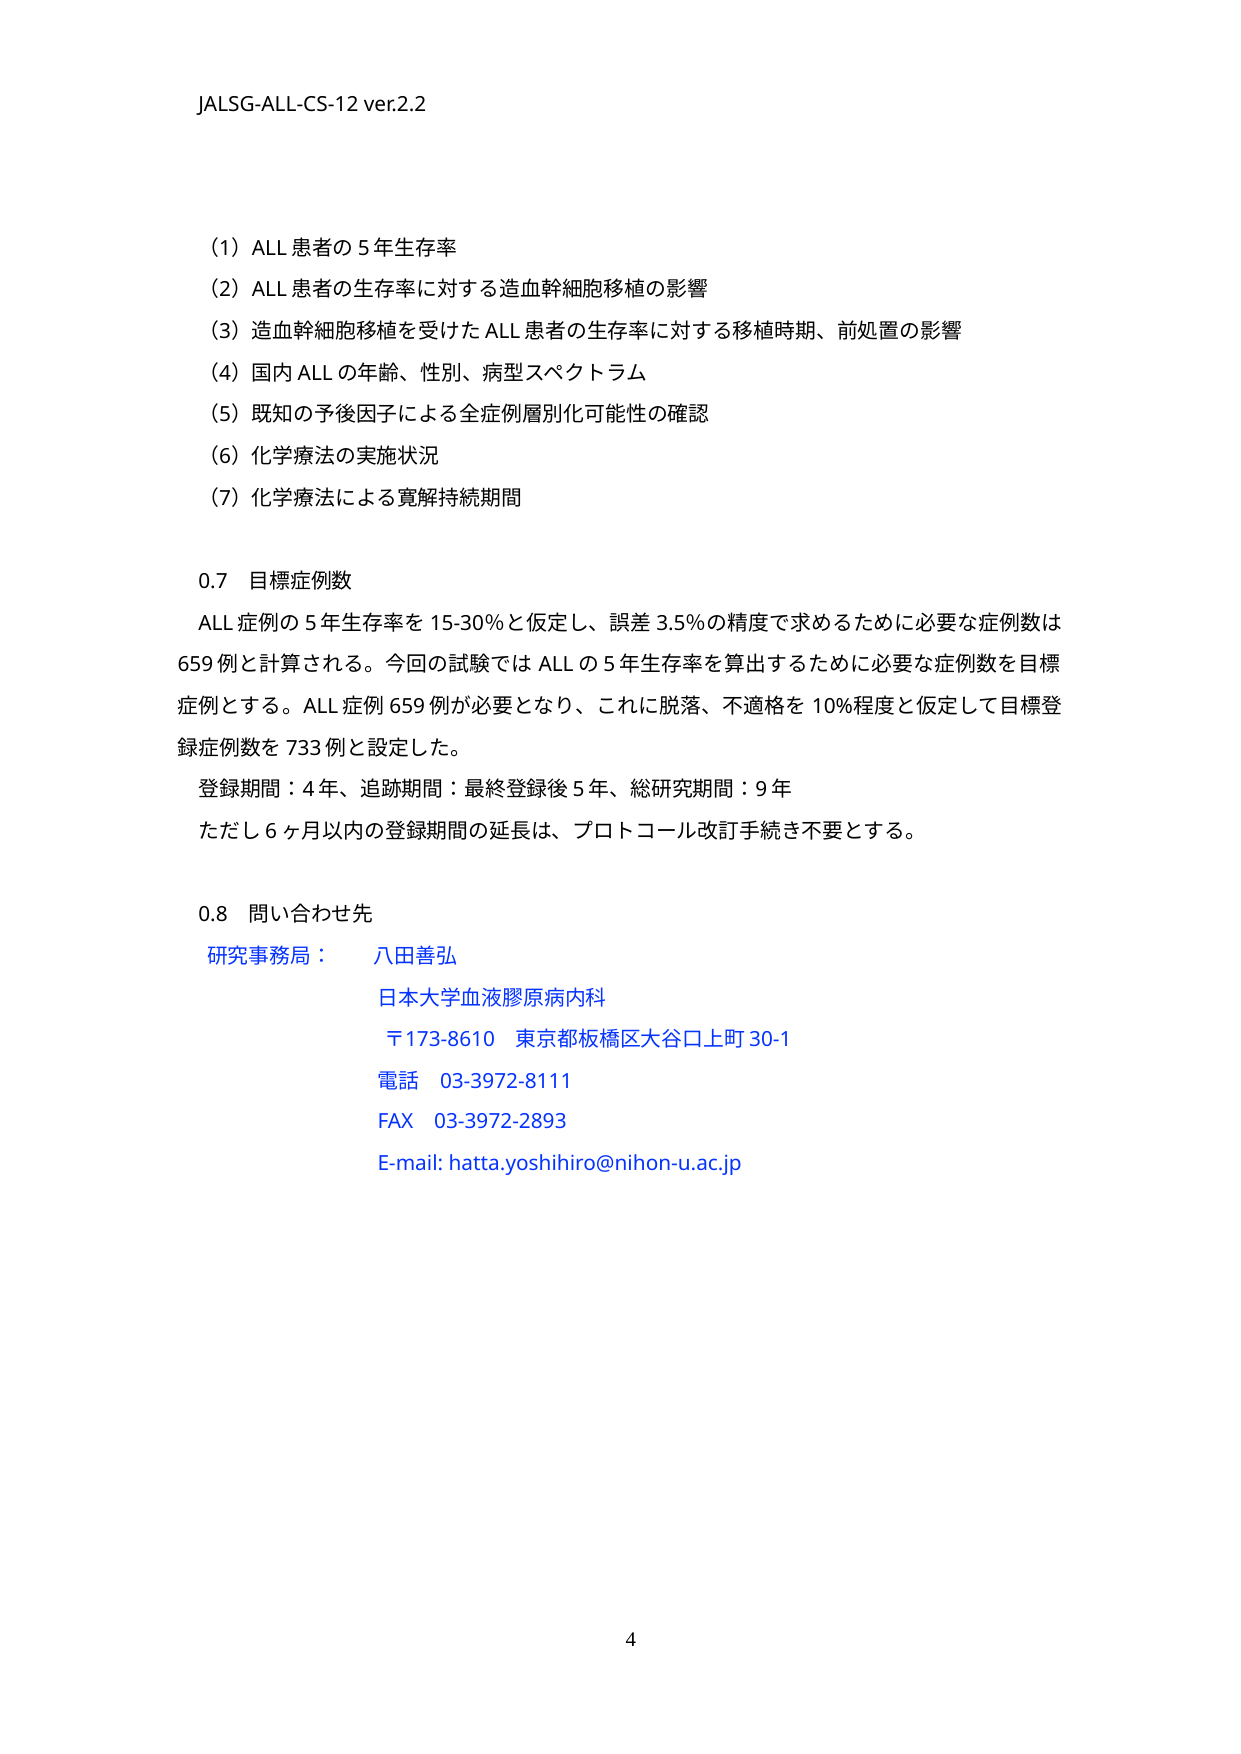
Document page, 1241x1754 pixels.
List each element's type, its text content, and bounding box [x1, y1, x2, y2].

text ただし6ヶ月以内の登録期間の延長は、プロトコール改訂手続き不要とする。 [177, 808, 1063, 850]
text 電話 03-3972-8111 [177, 1058, 1063, 1100]
text （3）造血幹細胞移植を受けたALL患者の生存率に対する移植時期、前処置の影響 [177, 308, 1063, 350]
text 〒173-8610 東京都板橋区大谷口上町30-1 [177, 1017, 1063, 1058]
text （5）既知の予後因子による全症例層別化可能性の確認 [177, 392, 1063, 433]
text （1）ALL患者の5年生存率 [177, 225, 1063, 267]
text FAX 03-3972-2893 [177, 1100, 1063, 1142]
text E-mail: hatta.yoshihiro@nihon-u.ac.jp [177, 1142, 1063, 1183]
text （7）化学療法による寛解持続期間 [177, 475, 1063, 517]
text 研究事務局： 八田善弘 [177, 933, 1063, 975]
text 日本大学血液膠原病内科 [177, 975, 1063, 1017]
text 0.8 問い合わせ先 [177, 892, 1063, 933]
text ALL症例の5年生存率を15-30％と仮定し、誤差3.5％の精度で求めるために必要な症例数は659例と計算される。今回の試験ではALLの5年生存率を算出するために必要な症例数を目標症例とする。ALL症例659例が必要となり、これに脱落、不適格を10%程度と仮定して目標登録症例数を733例と設定した。 [177, 600, 1063, 767]
text 0.7 目標症例数 [177, 558, 1063, 600]
text （4）国内ALLの年齢、性別、病型スペクトラム [177, 350, 1063, 392]
text （2）ALL患者の生存率に対する造血幹細胞移植の影響 [177, 267, 1063, 308]
text 登録期間：4年、追跡期間：最終登録後5年、総研究期間：9年 [177, 767, 1063, 808]
text （6）化学療法の実施状況 [177, 433, 1063, 475]
